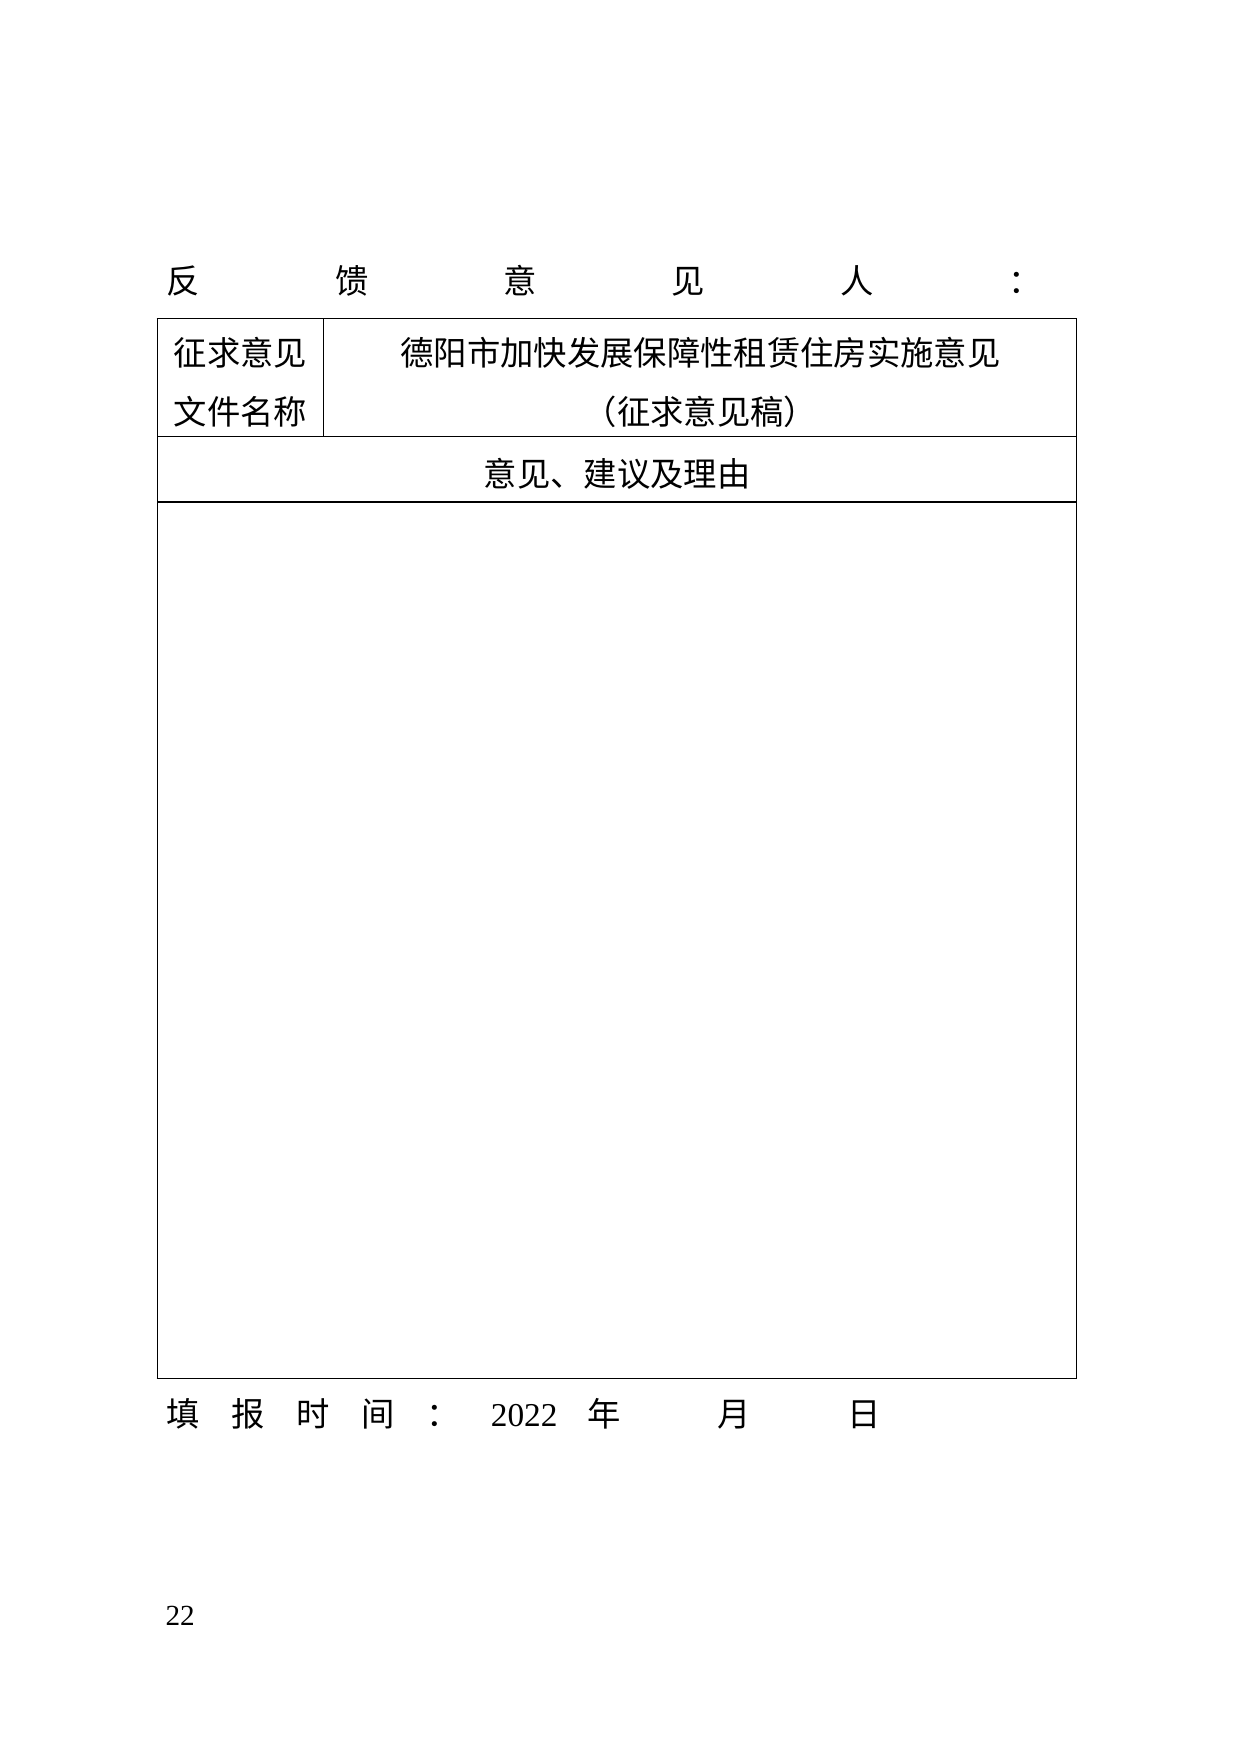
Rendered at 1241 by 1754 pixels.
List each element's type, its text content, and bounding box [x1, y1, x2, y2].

text 反馈意见人： 填报时间：2022年 月 日 [167, 248, 1074, 318]
table_cell [158, 503, 1076, 1378]
table_header 征求意见 文件名称 [158, 319, 323, 436]
text 反馈意见人： 填报时间：2022年 月 日 [167, 1379, 1074, 1443]
table_header 德阳市加快发展保障性租赁住房实施意见 （征求意见稿） [324, 319, 1076, 436]
table_cell 意见、建议及理由 [158, 437, 1076, 501]
